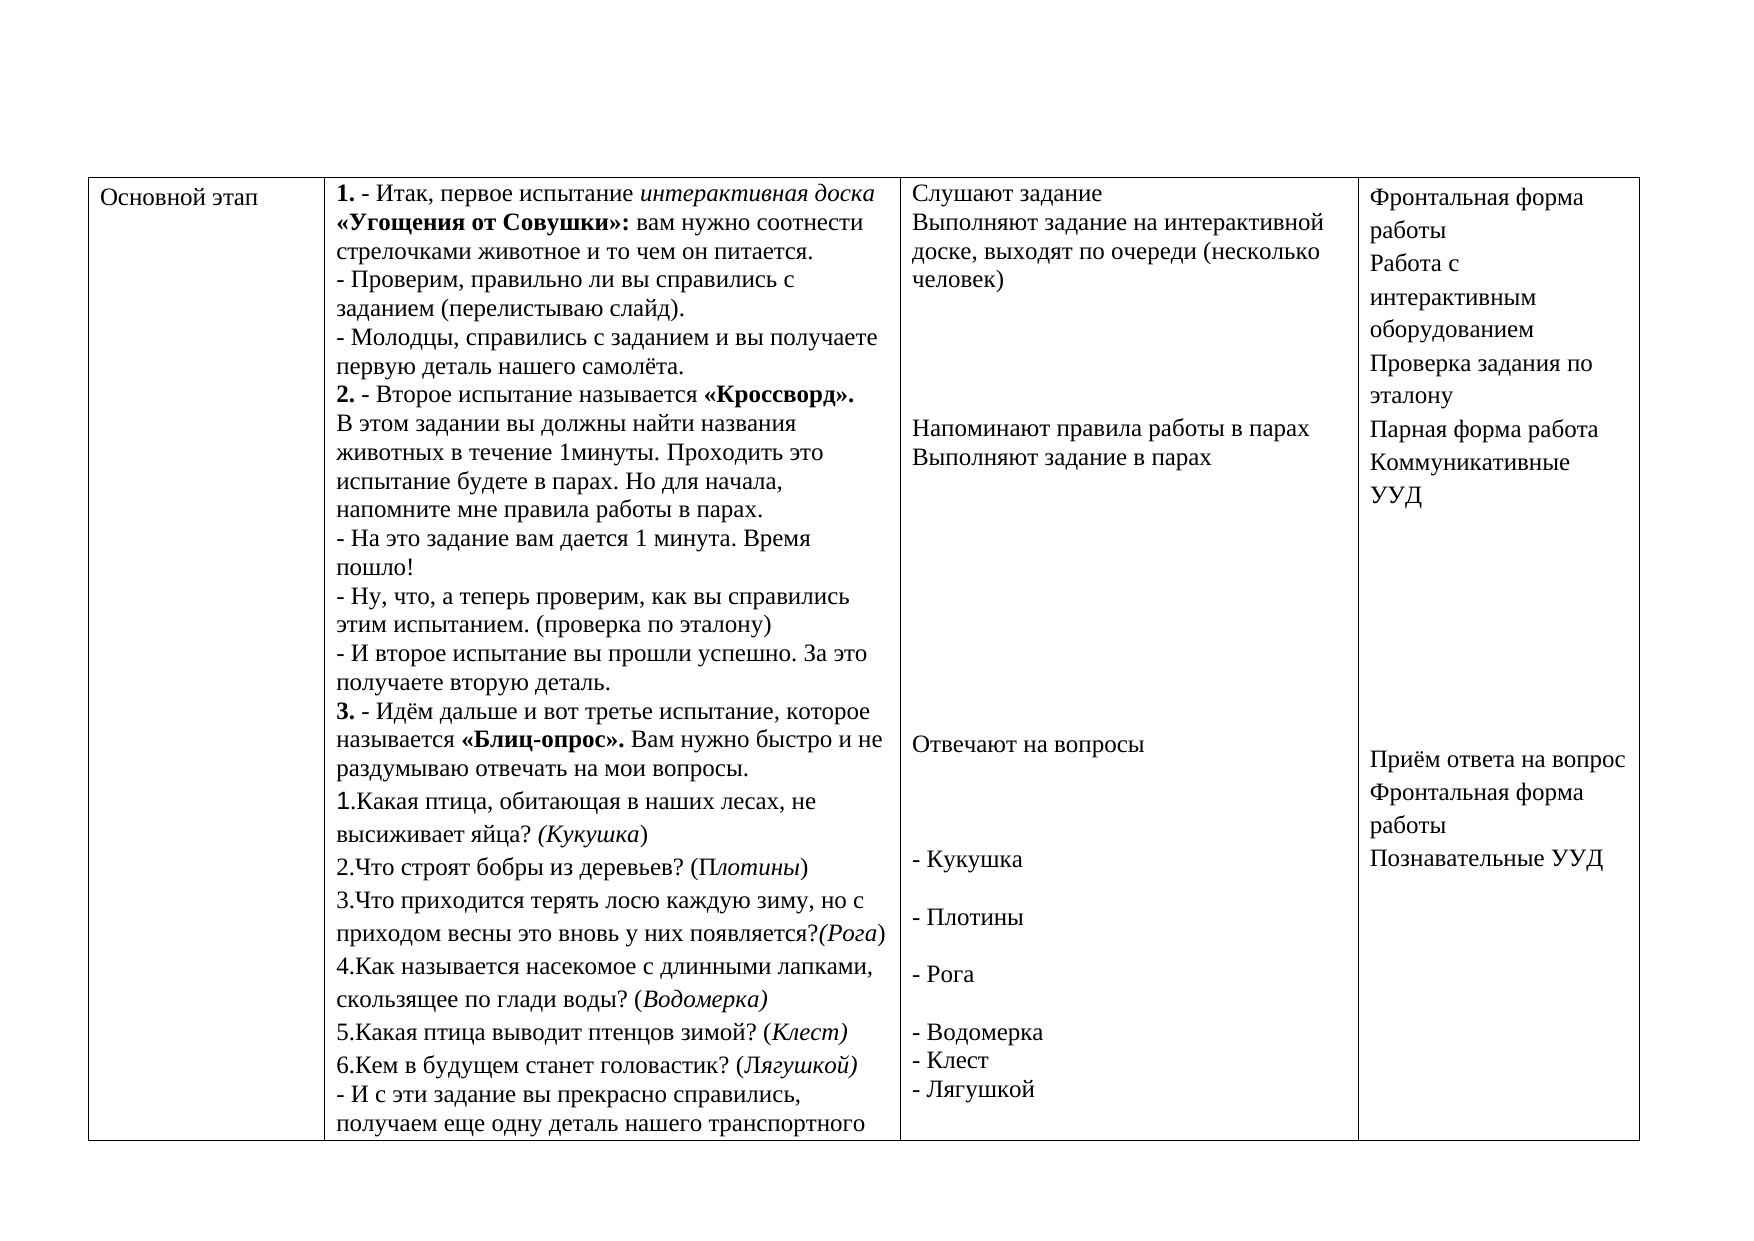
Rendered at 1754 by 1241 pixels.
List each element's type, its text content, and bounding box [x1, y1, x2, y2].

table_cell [325, 178, 900, 1140]
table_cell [1359, 178, 1639, 1140]
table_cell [901, 178, 1358, 1140]
table_cell Основной этап [89, 178, 324, 1140]
